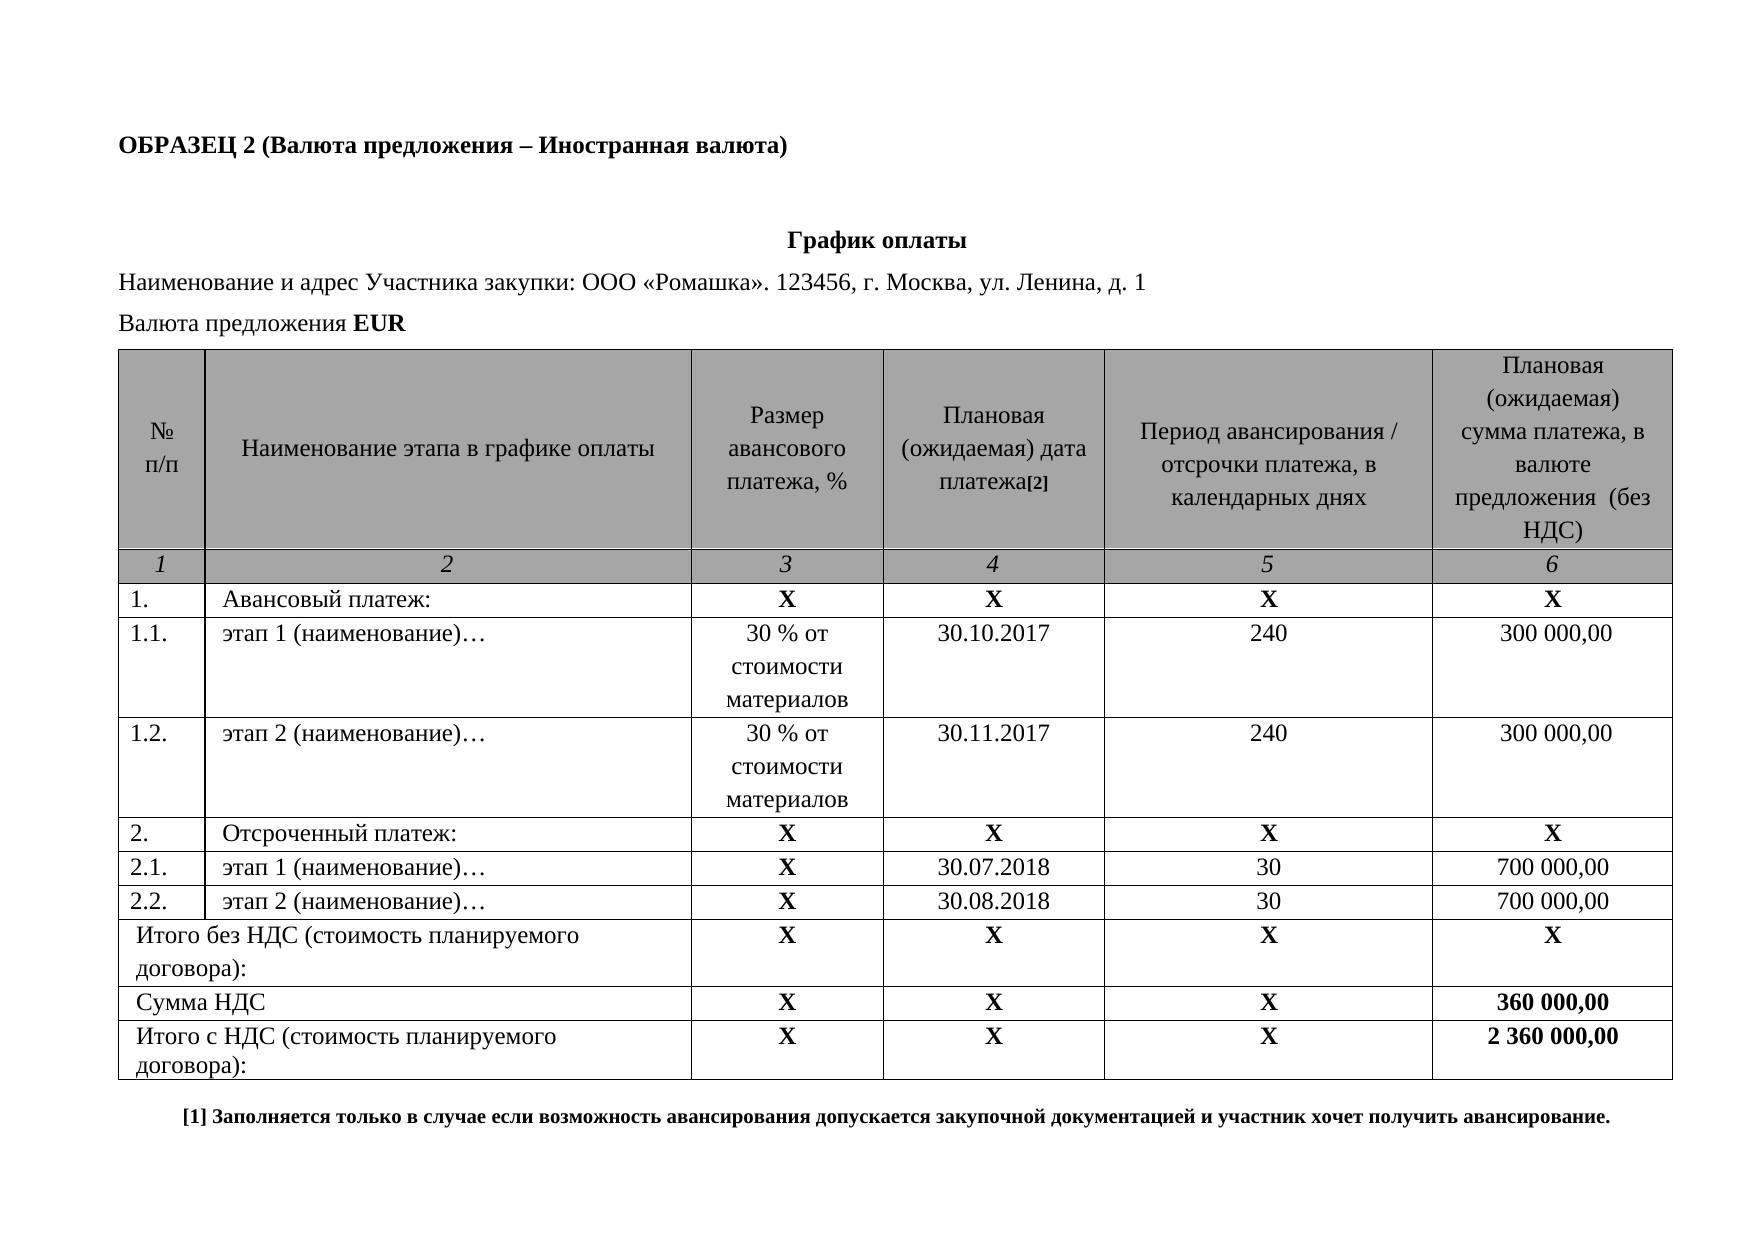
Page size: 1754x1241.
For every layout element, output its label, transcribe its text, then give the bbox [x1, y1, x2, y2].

table_cell этап 2 (наименование)… [206, 886, 691, 919]
table_cell 2.2. [119, 886, 204, 919]
table_header Плановая (ожидаемая) сумма платежа, в валюте предложения (без НДС) [1433, 350, 1672, 548]
table_cell 30 % от стоимости материалов [692, 718, 883, 817]
table_cell 30.10.2017 [884, 618, 1104, 717]
table_cell 2. [119, 818, 204, 851]
table_cell X [692, 886, 883, 919]
table_cell X [1105, 1021, 1432, 1079]
table_cell этап 2 (наименование)… [206, 718, 691, 817]
table_cell X [692, 852, 883, 885]
table_cell 2.1. [119, 852, 204, 885]
text Валюта предложения EUR [118, 308, 1636, 337]
table_cell 30.07.2018 [884, 852, 1104, 885]
table_cell X [884, 584, 1104, 617]
table_cell этап 1 (наименование)… [206, 852, 691, 885]
table_cell X [692, 920, 883, 986]
table_cell 30 [1105, 886, 1432, 919]
table_cell X [692, 584, 883, 617]
table_cell X [1433, 584, 1672, 617]
table_cell 360 000,00 [1433, 987, 1672, 1020]
table_cell 240 [1105, 718, 1432, 817]
table_cell 700 000,00 [1433, 886, 1672, 919]
table_cell Отсроченный платеж: [206, 818, 691, 851]
text ОБРАЗЕЦ 2 (Валюта предложения – Иностранная валюта) [118, 131, 1636, 159]
table_cell 1.2. [119, 718, 204, 817]
table_cell 1.1. [119, 618, 204, 717]
table_cell X [884, 1021, 1104, 1079]
table_cell Авансовый платеж: [206, 584, 691, 617]
table_cell 300 000,00 [1433, 718, 1672, 817]
table_cell 1 [119, 550, 204, 583]
table_cell Итого с НДС (стоимость планируемого договора): [119, 1021, 691, 1079]
table_cell 30 [1105, 852, 1432, 885]
table_cell 4 [884, 550, 1104, 583]
table_cell 3 [692, 550, 883, 583]
table_cell X [1105, 584, 1432, 617]
table_cell 2 360 000,00 [1433, 1021, 1672, 1079]
table_cell Итого без НДС (стоимость планируемого договора): [119, 920, 691, 986]
table_header Размер авансового платежа, % [692, 350, 883, 548]
table_cell 30 % от стоимости материалов [692, 618, 883, 717]
table_cell X [1433, 920, 1672, 986]
table_cell 300 000,00 [1433, 618, 1672, 717]
table_cell X [692, 818, 883, 851]
text Наименование и адрес Участника закупки: ООО «Ромашка». 123456, г. Москва, ул. Ленина, д. 1 [118, 267, 1636, 296]
table_header Наименование этапа в графике оплаты [206, 350, 691, 548]
table_cell X [692, 987, 883, 1020]
table_cell X [884, 987, 1104, 1020]
table_cell X [884, 920, 1104, 986]
table_cell 240 [1105, 618, 1432, 717]
table_cell X [1105, 818, 1432, 851]
table_cell этап 1 (наименование)… [206, 618, 691, 717]
table_cell 30.08.2018 [884, 886, 1104, 919]
table_header Период авансирования / отсрочки платежа, в календарных днях [1105, 350, 1432, 548]
table_header № п/п [119, 350, 204, 548]
table_cell X [1105, 920, 1432, 986]
table_cell Сумма НДС [119, 987, 691, 1020]
table_cell X [692, 1021, 883, 1079]
table_cell 1. [119, 584, 204, 617]
table_cell X [1433, 818, 1672, 851]
table_cell X [1105, 987, 1432, 1020]
text График оплаты [118, 226, 1636, 254]
table_header Плановая (ожидаемая) дата платежа[2] [884, 350, 1104, 548]
table_cell 6 [1433, 550, 1672, 583]
table_cell X [884, 818, 1104, 851]
table_cell 2 [206, 550, 691, 583]
table_cell 5 [1105, 550, 1432, 583]
table_cell 30.11.2017 [884, 718, 1104, 817]
text [1] Заполняется только в случае если возможность авансирования допускается закупочной документацией и участник хочет получить авансирование. [118, 1104, 1636, 1128]
table_cell 700 000,00 [1433, 852, 1672, 885]
